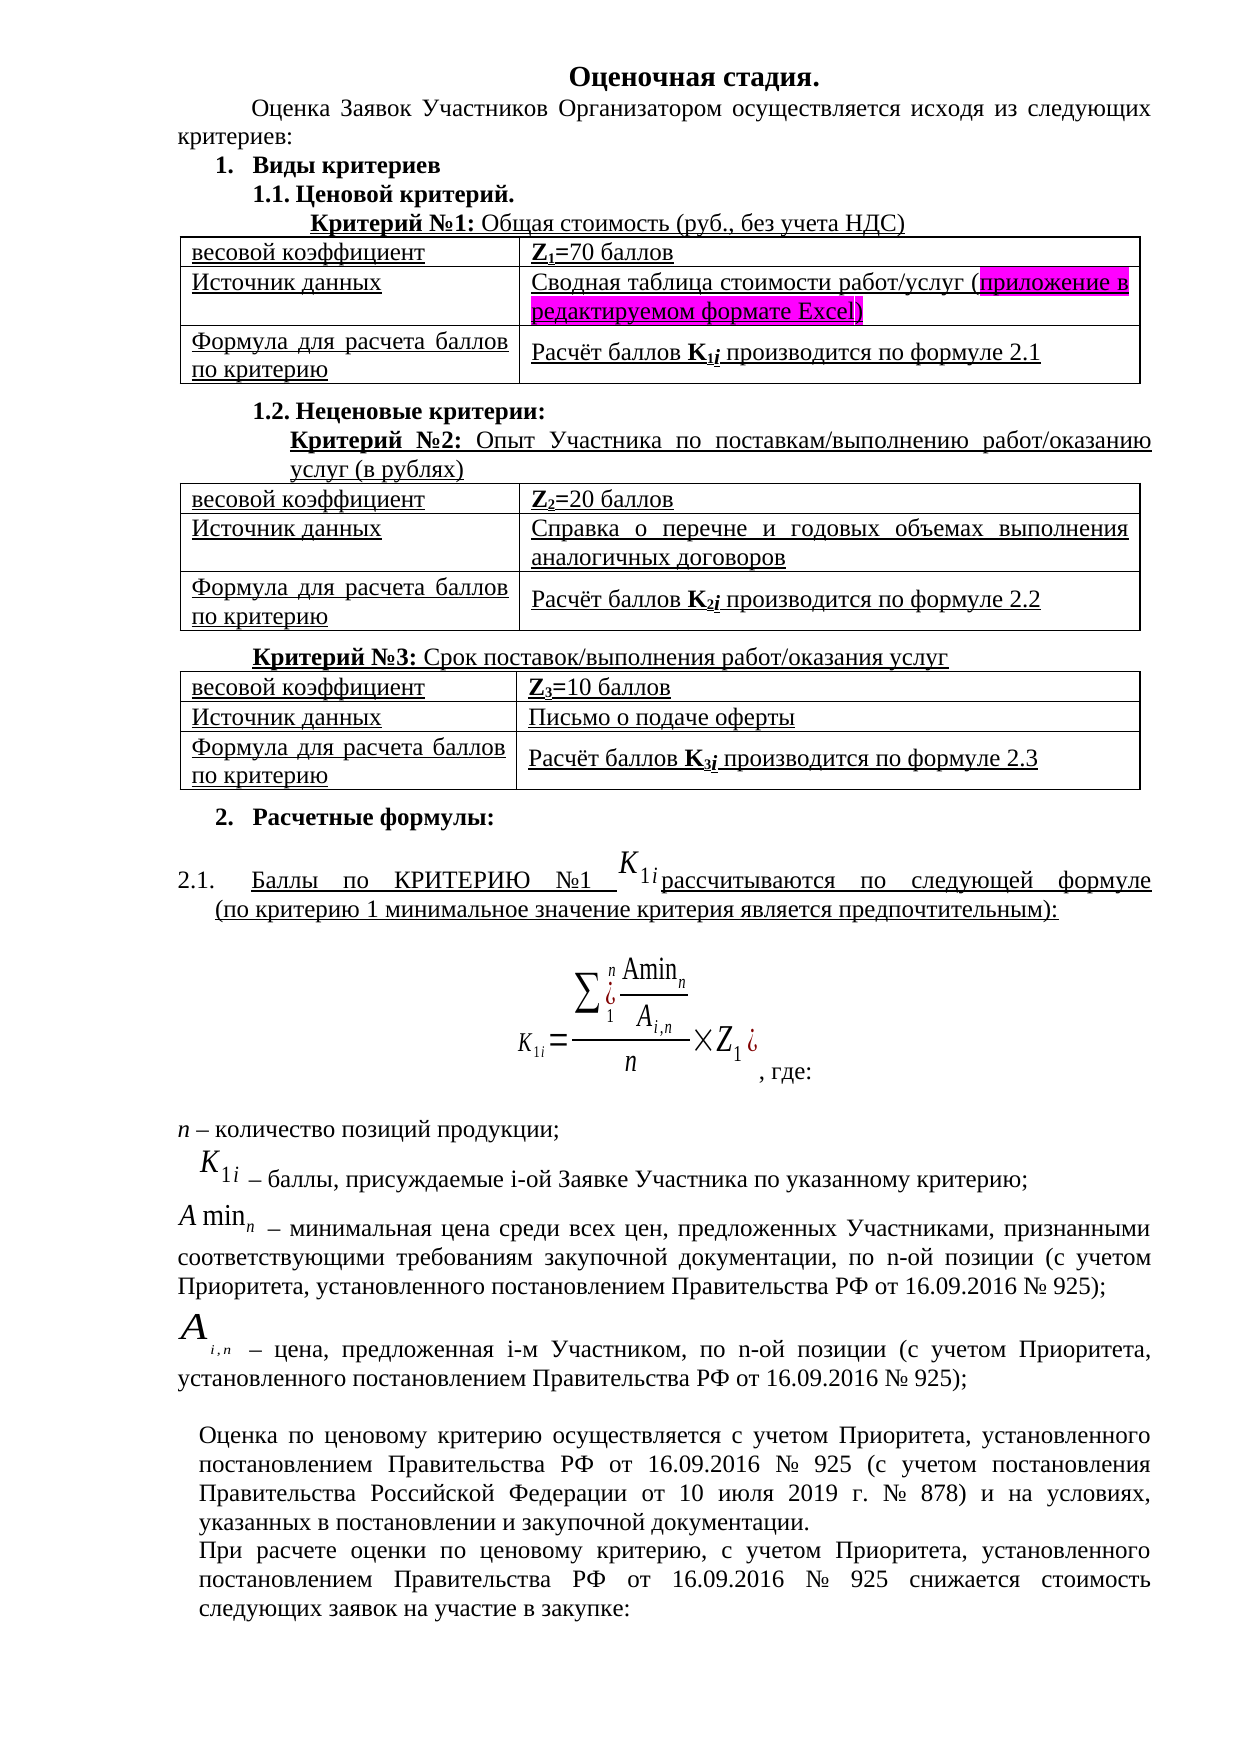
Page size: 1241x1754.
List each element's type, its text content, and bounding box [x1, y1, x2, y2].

table_cell Сводная таблица стоимости работ/услуг (приложение в редактируемом формате Excel) [520, 267, 1139, 325]
table_cell Расчёт баллов K3i производится по формуле 2.3 [517, 732, 1139, 789]
list Виды критериев [215, 150, 1152, 179]
text – минимальная цена среди всех цен, предложенных Участниками, признанными соответствующими требованиям закупочной документации, по n-ой позиции (с учетом Приоритета, установленного постановлением Правительства РФ от 16.09.2016 № 925); [177, 1193, 1152, 1300]
table_header весовой коэффициент [181, 484, 519, 512]
table_cell Источник данных [181, 702, 516, 731]
text Критерий №2: Опыт Участника по поставкам/выполнению работ/оказанию услуг (в рублях) [290, 425, 1152, 450]
table_cell Формула для расчета баллов по критерию [181, 326, 519, 383]
table_header Z3=10 баллов [517, 672, 1139, 701]
text Оценка по ценовому критерию осуществляется с учетом Приоритета, установленного постановлением Правительства РФ от 16.09.2016 № 925 (с учетом постановления Правительства Российской Федерации от 10 июля 2019 г. № 878) и на условиях, указанных в постановлении и закупочной документации. [198, 1421, 1152, 1536]
table_cell Формула для расчета баллов по критерию [181, 732, 516, 789]
list Расчетные формулы: [215, 802, 1152, 831]
table_cell Источник данных [181, 514, 519, 571]
list Баллы по КРИТЕРИЮ №1 рассчитываются по следующей формуле (по критерию 1 минимальное значение критерия является предпочтительным): [177, 843, 1152, 923]
text – баллы, присуждаемые i-ой Заявке Участника по указанному критерию; [198, 1142, 1152, 1193]
list Неценовые критерии: [252, 396, 1152, 425]
table_header весовой коэффициент [181, 238, 519, 266]
text , где: [177, 951, 1152, 1085]
text n – количество позиций продукции; [177, 1114, 1152, 1142]
table_cell Формула для расчета баллов по критерию [181, 572, 519, 629]
table_cell Источник данных [181, 267, 519, 325]
table_header Z2=20 баллов [520, 484, 1139, 512]
text Оценка Заявок Участников Организатором осуществляется исходя из следующих критериев: [177, 93, 1152, 150]
text Критерий №1: Общая стоимость (руб., без учета НДС) [310, 208, 1152, 236]
text Критерий №3: Срок поставок/выполнения работ/оказания услуг [252, 642, 1152, 671]
table_cell Расчёт баллов K1i производится по формуле 2.1 [520, 326, 1139, 383]
table_header весовой коэффициент [181, 672, 516, 701]
table_cell Письмо о подаче оферты [517, 702, 1139, 731]
list Ценовой критерий. [252, 179, 1152, 208]
table_cell Расчёт баллов K2i производится по формуле 2.2 [520, 572, 1139, 629]
text При расчете оценки по ценовому критерию, с учетом Приоритета, установленного постановлением Правительства РФ от 16.09.2016 № 925 снижается стоимость следующих заявок на участие в закупке: [198, 1536, 1152, 1622]
text – цена, предложенная i-м Участником, по n-ой позиции (с учетом Приоритета, установленного постановлением Правительства РФ от 16.09.2016 № 925); [177, 1300, 1152, 1392]
text Оценочная стадия. [177, 59, 1152, 93]
table_cell Справка о перечне и годовых объемах выполнения аналогичных договоров [520, 514, 1139, 571]
text Критерий №2: Опыт Участника по поставкам/выполнению работ/оказанию услуг (в рублях) [290, 452, 1152, 483]
table_header Z1=70 баллов [520, 238, 1139, 266]
